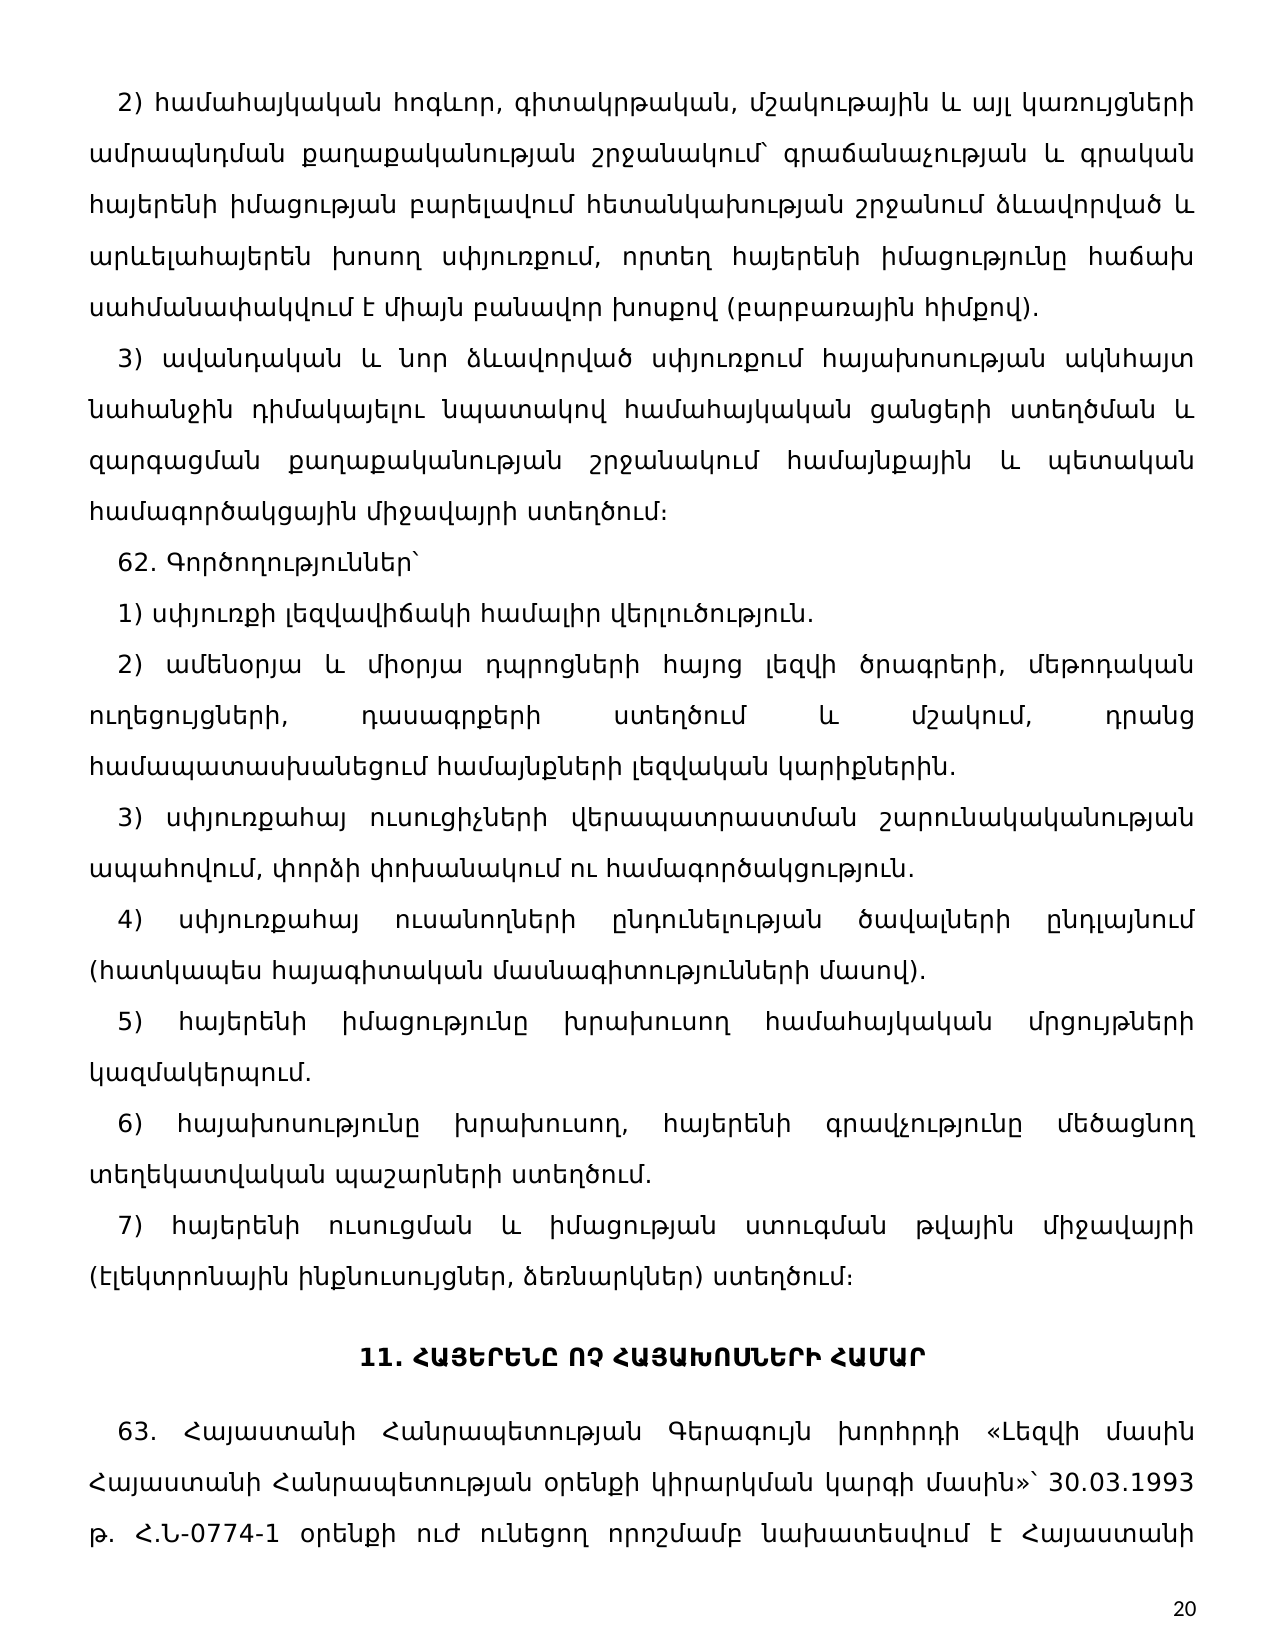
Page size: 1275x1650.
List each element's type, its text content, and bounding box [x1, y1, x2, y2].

text 62. Գործողություններ՝ [89, 548, 1196, 582]
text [89, 1417, 1196, 1553]
text 3) սփյուռքահայ ուսուցիչների վերապատրաստման շարունակականության ապահովում, փորձի փոխանակում ու համագործակցություն. [89, 803, 1196, 888]
text 2) համահայկական հոգևոր, գիտակրթական, մշակութային և այլ կառույցների ամրապնդման քաղաքականության շրջանակում՝ գրաճանաչության և գրական հայերենի իմացության բարելավում հետանկախության շրջանում ձևավորված և արևելահայերեն խոսող սփյուռքում, որտեղ հայերենի իմացությունը հաճախ սահմանափակվում է միայն բանավոր խոսքով (բարբառային հիմքով). [89, 89, 1196, 327]
text 2) ամենօրյա և միօրյա դպրոցների հայոց լեզվի ծրագրերի, մեթոդական ուղեցույցների, դասագրքերի ստեղծում և մշակում, դրանց համապատասխանեցում համայնքների լեզվական կարիքներին. [89, 650, 1196, 786]
text 4) սփյուռքահայ ուսանողների ընդունելության ծավալների ընդլայնում (հատկապես հայագիտական մասնագիտությունների մասով). [89, 905, 1196, 990]
text 11. ՀայերենԸ ոչ հայախոսների համար [89, 1343, 1196, 1377]
text 6) հայախոսությունը խրախուսող, հայերենի գրավչությունը մեծացնող տեղեկատվական պաշարների ստեղծում. [89, 1109, 1196, 1194]
text 7) հայերենի ուսուցման և իմացության ստուգման թվային միջավայրի (էլեկտրոնային ինքնուսույցներ, ձեռնարկներ) ստեղծում։ [89, 1212, 1196, 1297]
text 3) ավանդական և նոր ձևավորված սփյուռքում հայախոսության ակնհայտ նահանջին դիմակայելու նպատակով համահայկական ցանցերի ստեղծման և զարգացման քաղաքականության շրջանակում համայնքային և պետական համագործակցային միջավայրի ստեղծում։ [89, 344, 1196, 531]
text 1) սփյուռքի լեզվավիճակի համալիր վերլուծություն. [89, 599, 1196, 633]
text 5) հայերենի իմացությունը խրախուսող համահայկական մրցույթների կազմակերպում. [89, 1007, 1196, 1092]
